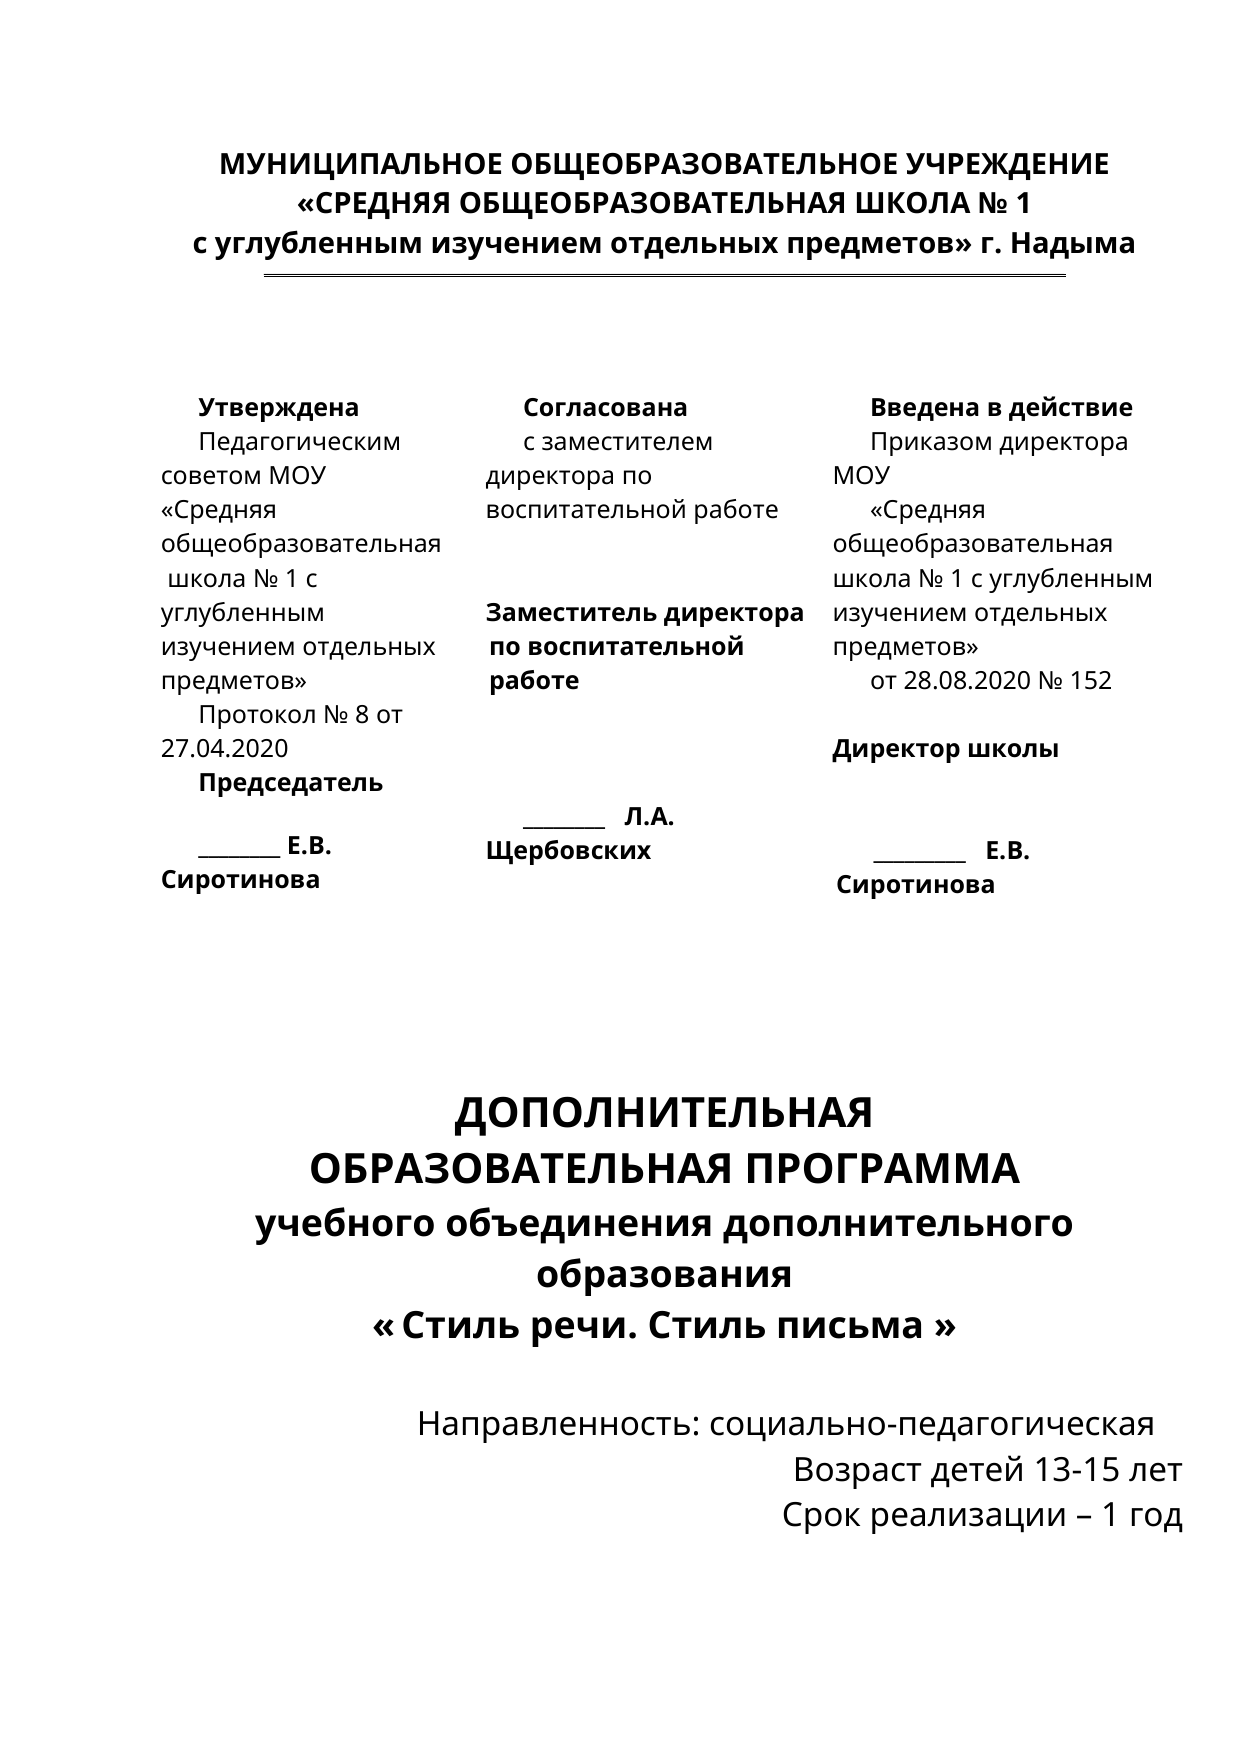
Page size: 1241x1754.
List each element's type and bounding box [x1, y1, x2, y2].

table_header [135, 118, 1194, 1587]
